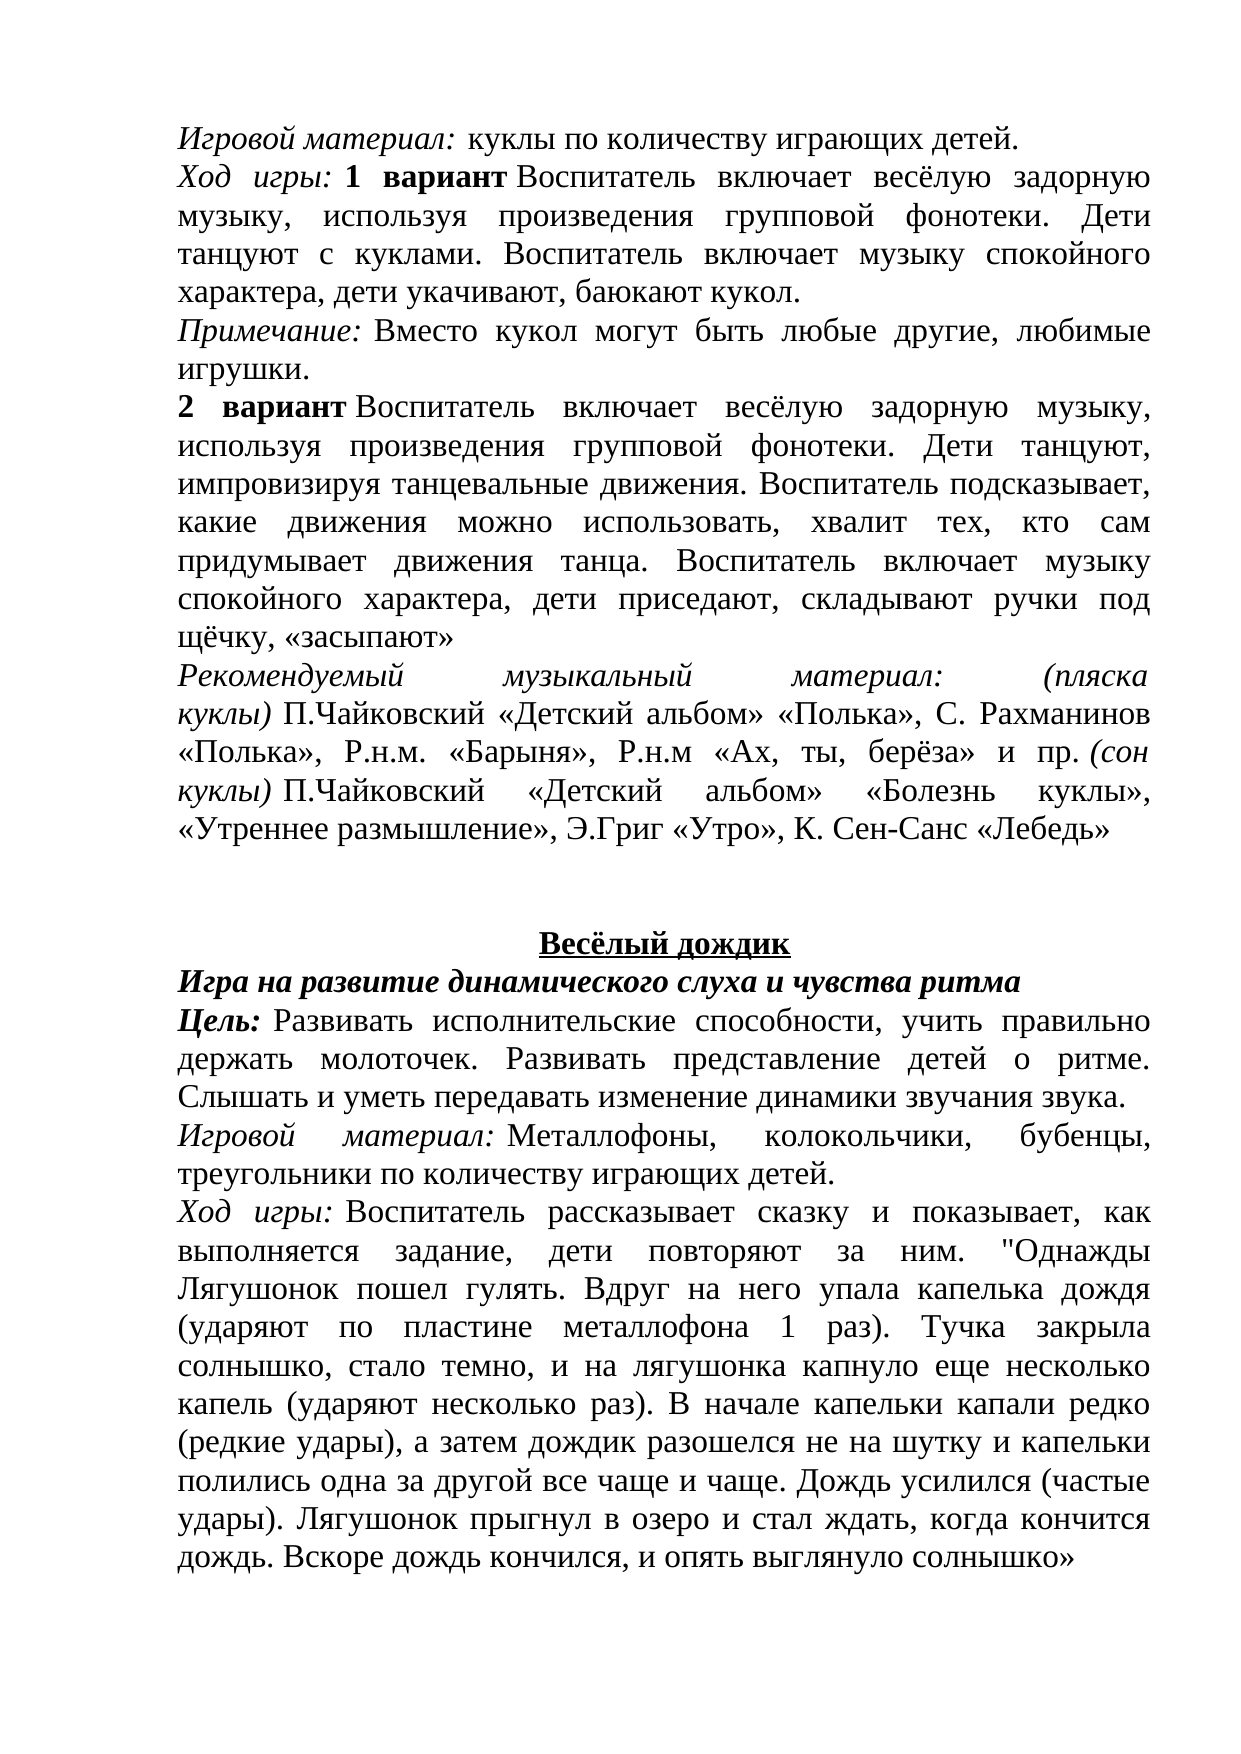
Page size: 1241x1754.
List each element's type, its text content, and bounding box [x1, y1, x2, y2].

text Примечание: Вместо кукол могут быть любые другие, любимые игрушки. [177, 310, 1152, 386]
text Рекомендуемый музыкальный материал: (пляска куклы) П.Чайковский «Детский альбом» «Полька», С. Рахманинов «Полька», Р.н.м. «Барыня», Р.н.м «Ах, ты, берёза» и пр. (сон куклы) П.Чайковский «Детский альбом» «Болезнь куклы», «Утреннее размышление», Э.Григ «Утро», К. Сен-Санс «Лебедь» [177, 655, 1152, 846]
text Цель: Развивать исполнительские способности, учить правильно держать молоточек. Развивать представление детей о ритме. Слышать и уметь передавать изменение динамики звучания звука. [177, 1000, 1152, 1115]
text Ход игры: Воспитатель рассказывает сказку и показывает, как выполняется задание, дети повторяют за ним. "Однажды Лягушонок пошел гулять. Вдруг на него упала капелька дождя (ударяют по пластине металлофона 1 раз). Тучка закрыла солнышко, стало темно, и на лягушонка капнуло еще несколько капель (ударяют несколько раз). В начале капельки капали редко (редкие удары), а затем дождик разошелся не на шутку и капельки полились одна за другой все чаще и чаще. Дождь усилился (частые удары). Лягушонок прыгнул в озеро и стал ждать, когда кончится дождь. Вскоре дождь кончился, и опять выглянуло солнышко» [177, 1191, 1152, 1575]
text Весёлый дождик [177, 923, 1152, 961]
text Игровой материал: куклы по количеству играющих детей. [177, 118, 1152, 156]
text 2 вариант Воспитатель включает весёлую задорную музыку, используя произведения групповой фонотеки. Дети танцуют, импровизируя танцевальные движения. Воспитатель подсказывает, какие движения можно использовать, хвалит тех, кто сам придумывает движения танца. Воспитатель включает музыку спокойного характера, дети приседают, складывают ручки под щёчку, «засыпают» [177, 386, 1152, 655]
text Игровой материал: Металлофоны, колокольчики, бубенцы, треугольники по количеству играющих детей. [177, 1115, 1152, 1191]
text Игра на развитие динамического слуха и чувства ритма [177, 961, 1152, 1000]
text Ход игры: 1 вариант Воспитатель включает весёлую задорную музыку, используя произведения групповой фонотеки. Дети танцуют с куклами. Воспитатель включает музыку спокойного характера, дети укачивают, баюкают кукол. [177, 156, 1152, 310]
